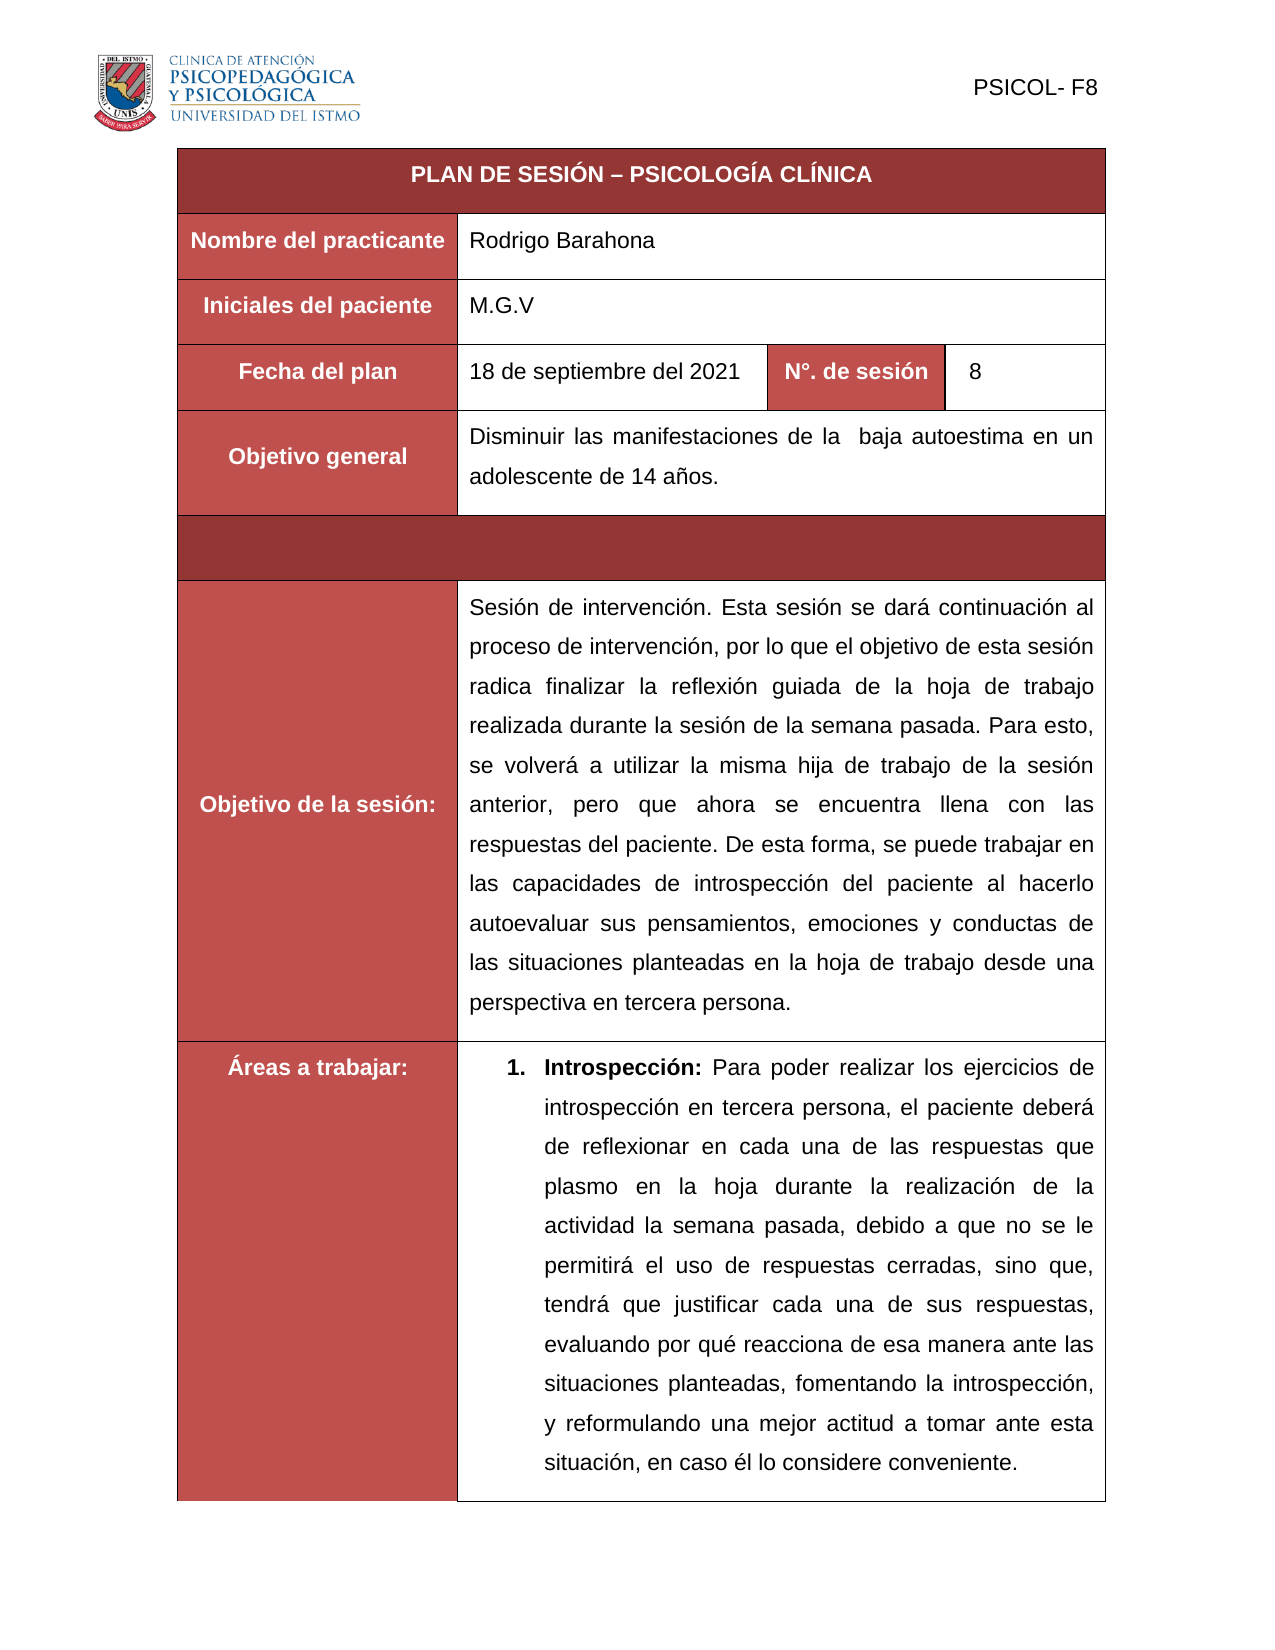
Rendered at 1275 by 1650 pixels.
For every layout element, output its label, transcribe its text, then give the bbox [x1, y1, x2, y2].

table_cell Objetivo de la sesión: [178, 581, 457, 1041]
table_cell [178, 516, 1105, 580]
table_cell Fecha del plan [178, 345, 457, 410]
table_cell Sesión de intervención. Esta sesión se dará continuación al proceso de intervención, por lo que el objetivo de esta sesión radica finalizar la reflexión guiada de la hoja de trabajo realizada durante la sesión de la semana pasada. Para esto, se volverá a utilizar la misma hija de trabajo de la sesión anterior, pero que ahora se encuentra llena con las respuestas del paciente. De esta forma, se puede trabajar en las capacidades de introspección del paciente al hacerlo autoevaluar sus pensamientos, emociones y conductas de las situaciones planteadas en la hoja de trabajo desde una perspectiva en tercera persona. [458, 581, 1105, 1041]
table_cell 8 [946, 345, 1105, 410]
table_cell Áreas a trabajar: [178, 1042, 457, 1501]
table_cell Iniciales del paciente [178, 280, 457, 344]
table_cell Disminuir las manifestaciones de la baja autoestima en un adolescente de 14 años. [458, 411, 1105, 515]
table_cell Rodrigo Barahona [458, 214, 1105, 279]
table_header PLAN DE SESIÓN – PSICOLOGÍA CLÍNICA [178, 149, 1105, 213]
table_cell Nombre del practicante [178, 214, 457, 279]
table_cell Objetivo general [178, 411, 457, 515]
table_cell M.G.V [458, 280, 1105, 344]
table_cell N°. de sesión [768, 345, 944, 410]
table_cell 18 de septiembre del 2021 [458, 345, 767, 410]
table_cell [458, 1042, 1105, 1501]
picture [42, 25, 422, 166]
